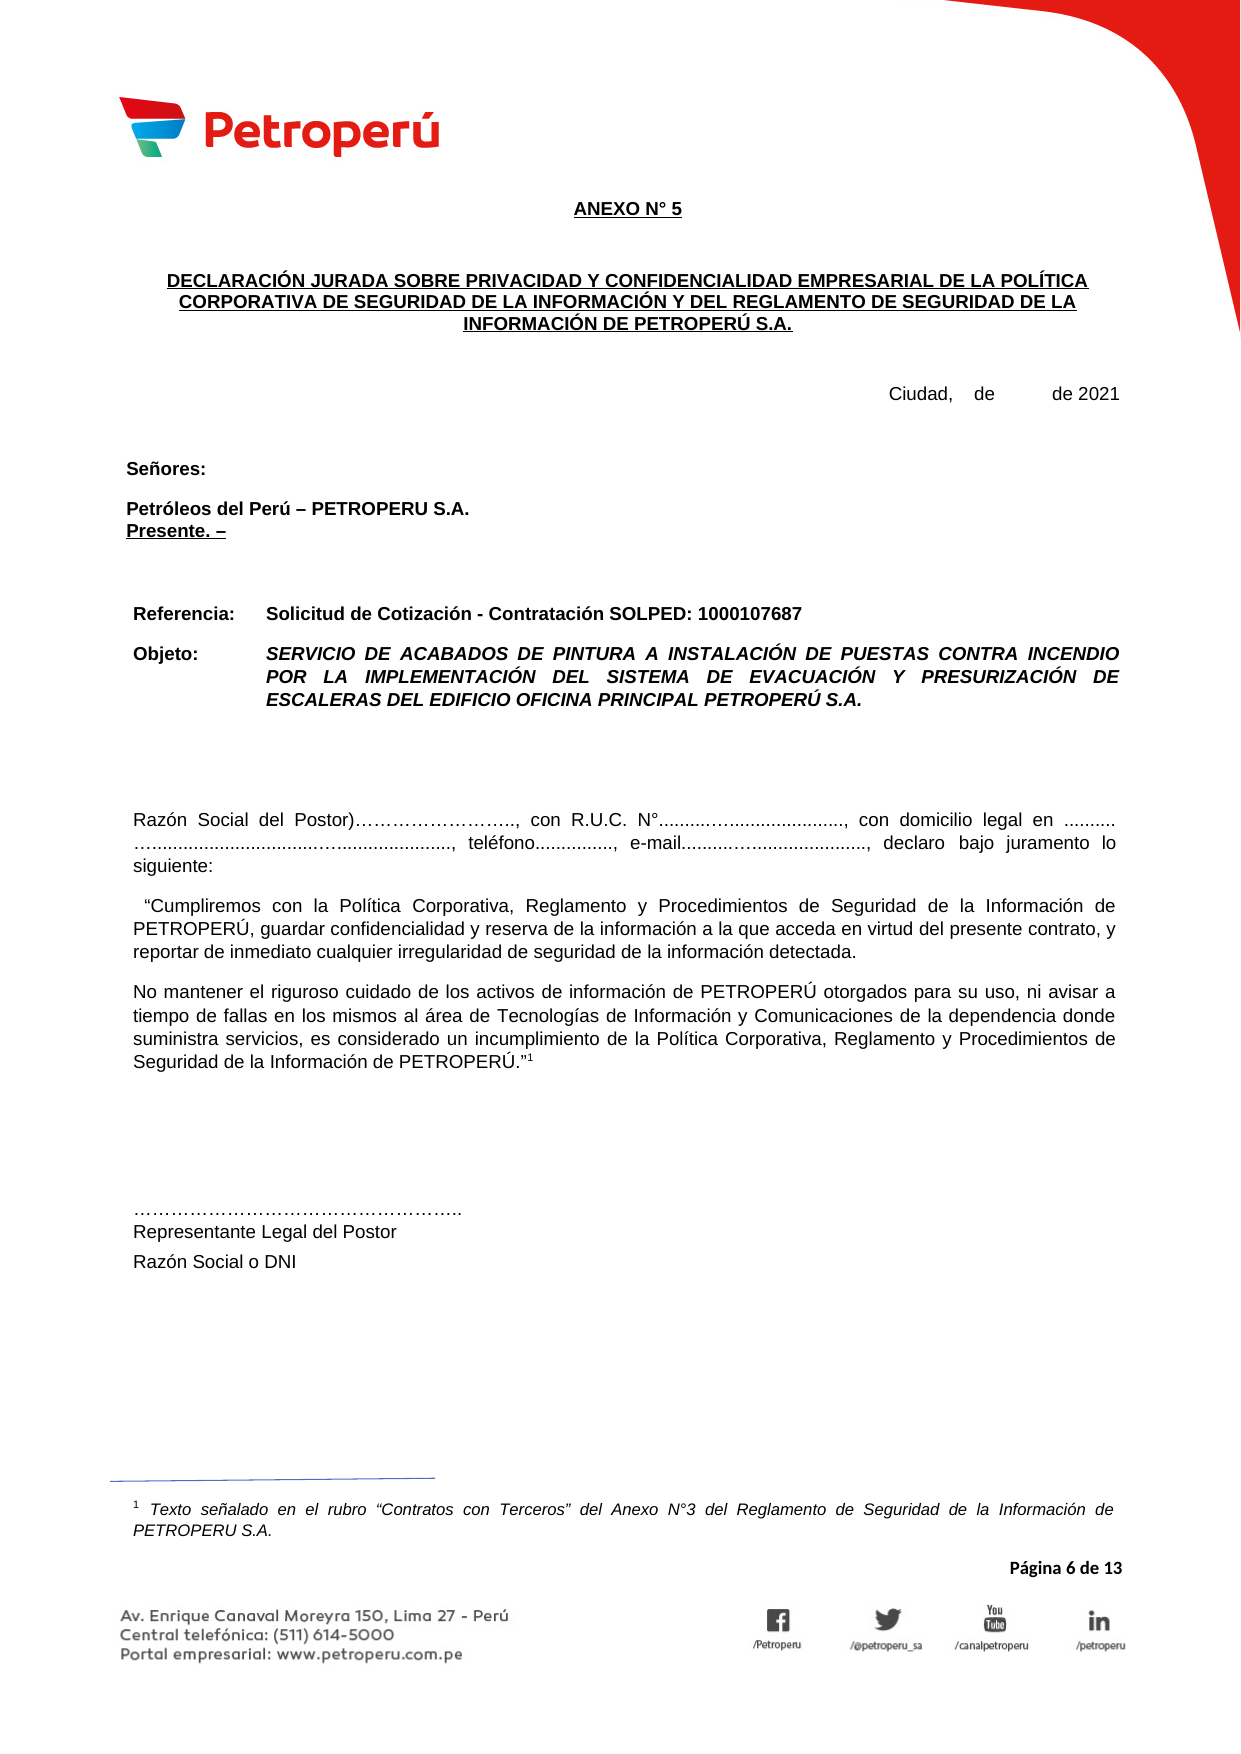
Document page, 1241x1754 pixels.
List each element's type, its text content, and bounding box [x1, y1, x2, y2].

text Ciudad, de de 2021 [724, 382, 1120, 404]
text …………………………………………….. [133, 1198, 1122, 1219]
text Presente. – [126, 519, 1120, 541]
text 1 Texto señalado en el rubro “Contratos con Terceros” del Anexo N°3 del Reglamento de Seguridad de la Información de PETROPERU S.A. [133, 1498, 1117, 1540]
text ANEXO N° 5 [133, 198, 1122, 219]
text Referencia: Solicitud de Cotización - Contratación SOLPED: 1000107687 [133, 602, 1122, 624]
text Razón Social del Postor)…………………….., con R.U.C. N°..........…......................, con domicilio legal en ..........…................................…......................, teléfono..............., e-mail..........…......................, declaro bajo juramento lo siguiente: [133, 808, 1117, 877]
picture [1, 1596, 1241, 1751]
text Razón Social o DNI [133, 1251, 1122, 1272]
text Representante Legal del Postor [133, 1221, 1122, 1243]
text DECLARACIÓN JURADA SOBRE PRIVACIDAD Y CONFIDENCIALIDAD EMPRESARIAL DE LA POLÍTICA CORPORATIVA DE SEGURIDAD DE LA INFORMACIÓN Y DEL REGLAMENTO DE SEGURIDAD DE LA INFORMACIÓN DE PETROPERÚ S.A. [133, 269, 1122, 334]
text Objeto: SERVICIO DE ACABADOS DE PINTURA A INSTALACIÓN DE PUESTAS CONTRA INCENDIO POR LA IMPLEMENTACIÓN DEL SISTEMA DE EVACUACIÓN Y PRESURIZACIÓN DE ESCALERAS DEL EDIFICIO OFICINA PRINCIPAL PETROPERÚ S.A. [133, 642, 1122, 710]
text “Cumpliremos con la Política Corporativa, Reglamento y Procedimientos de Seguridad de la Información de PETROPERÚ, guardar confidencialidad y reserva de la información a la que acceda en virtud del presente contrato, y reportar de inmediato cualquier irregularidad de seguridad de la información detectada. [133, 895, 1117, 963]
picture [1, 0, 1241, 350]
text Petróleos del Perú – PETROPERU S.A. [126, 498, 1120, 519]
text Señores: [126, 458, 1120, 479]
text No mantener el riguroso cuidado de los activos de información de PETROPERÚ otorgados para su uso, ni avisar a tiempo de fallas en los mismos al área de Tecnologías de Información y Comunicaciones de la dependencia donde suministra servicios, es considerado un incumplimiento de la Política Corporativa, Reglamento y Procedimientos de Seguridad de la Información de PETROPERÚ.”1 [133, 981, 1117, 1072]
